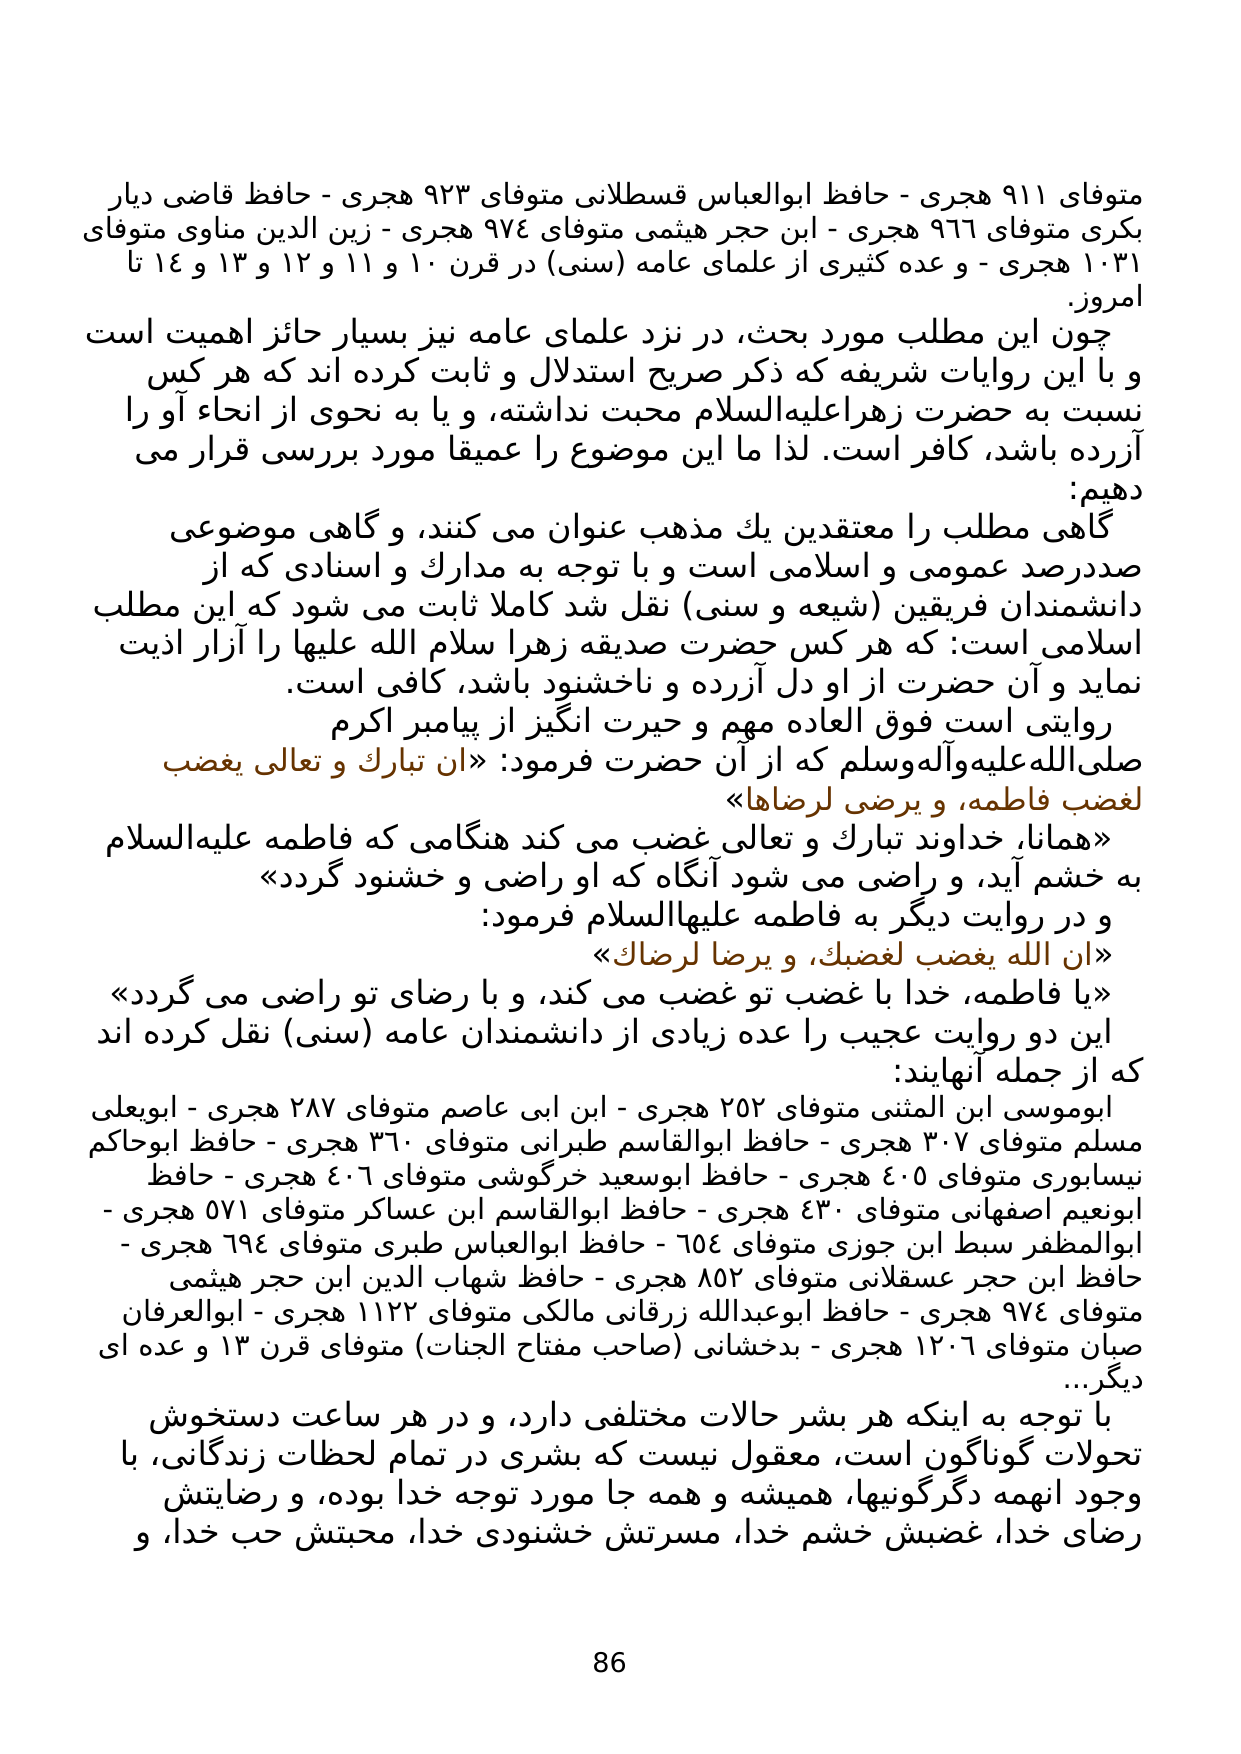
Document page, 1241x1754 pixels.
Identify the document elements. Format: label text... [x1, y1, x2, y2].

text چون اين مطلب مورد بحث، در نزد علمای عامه نيز بسيار حائز اهميت است و با اين روايات شريفه كه ذكر صريح استدلال و ثابت كرده اند كه هر كس نسبت به حضرت زهراعليه‌السلام محبت نداشته، و يا به نحوی از انحاء آو را آزرده باشد، كافر است. لذا ما اين موضوع را عميقا مورد بررسی قرار می دهيم: [75, 313, 1144, 507]
text و در روايت ديگر به فاطمه عليها‌السلام فرمود: [75, 896, 1144, 935]
text «يا فاطمه، خدا با غضب تو غضب می كند، و با رضای تو راضی می گردد» [75, 973, 1144, 1012]
text روايتی است فوق العاده مهم و حيرت انگيز از پيامبر اكرم صلی‌الله‌عليه‌وآله‌وسلم كه از آن حضرت فرمود: «ان تبارك و تعالی يغضب لغضب فاطمه، و يرضی لرضاها» [75, 702, 1144, 818]
text گاهی مطلب را معتقدين يك مذهب عنوان می كنند، و گاهی موضوعی صددرصد عمومی و اسلامی است و با توجه به مدارك و اسنادی كه از دانشمندان فريقين (شيعه و سنی) نقل شد كاملا ثابت می شود كه اين مطلب اسلامی است: كه هر كس حضرت صديقه زهرا سلام الله عليها را آزار اذيت نمايد و آن حضرت از او دل آزرده و ناخشنود باشد، كافی است. [75, 507, 1144, 702]
text اين دو روايت عجيب را عده زيادی از دانشمندان عامه (سنی) نقل كرده اند كه از جمله آنهايند: [75, 1012, 1144, 1090]
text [75, 1396, 1144, 1551]
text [75, 177, 1144, 313]
text ابوموسی ابن المثنی متوفای ٢٥٢ هجری - ابن ابی عاصم متوفای ٢٨٧ هجری - ابويعلی مسلم متوفای ٣٠٧ هجری - حافظ ابوالقاسم طبرانی متوفای ٣٦٠ هجری - حافظ ابوحاكم نيسابوری متوفای ٤٠٥ هجری - حافظ ابوسعيد خرگوشی متوفای ٤٠٦ هجری - حافظ ابونعيم اصفهانی متوفای ٤٣٠ هجری - حافظ ابوالقاسم ابن عساكر متوفای ٥٧١ هجری - ابوالمظفر سبط ابن جوزی متوفای ٦٥٤ - حافظ ابوالعباس طبری متوفای ٦٩٤ هجری - حافظ ابن حجر عسقلانی متوفای ٨٥٢ هجری - حافظ شهاب الدين ابن حجر هيثمی متوفای ٩٧٤ هجری - حافظ ابوعبدالله زرقانی مالكی متوفای ١١٢٢ هجری - ابوالعرفان صبان متوفای ١٢٠٦ هجری - بدخشانی (صاحب مفتاح الجنات) متوفای قرن ١٣ و عده ای ديگر... [75, 1090, 1144, 1396]
text «ان الله يغضب لغضبك، و يرضا لرضاك» [75, 935, 1144, 973]
text «همانا، خداوند تبارك و تعالی غضب می كند هنگامی كه فاطمه عليه‌السلام به خشم آيد، و راضی می شود آنگاه كه او راضی و خشنود گردد» [75, 818, 1144, 896]
